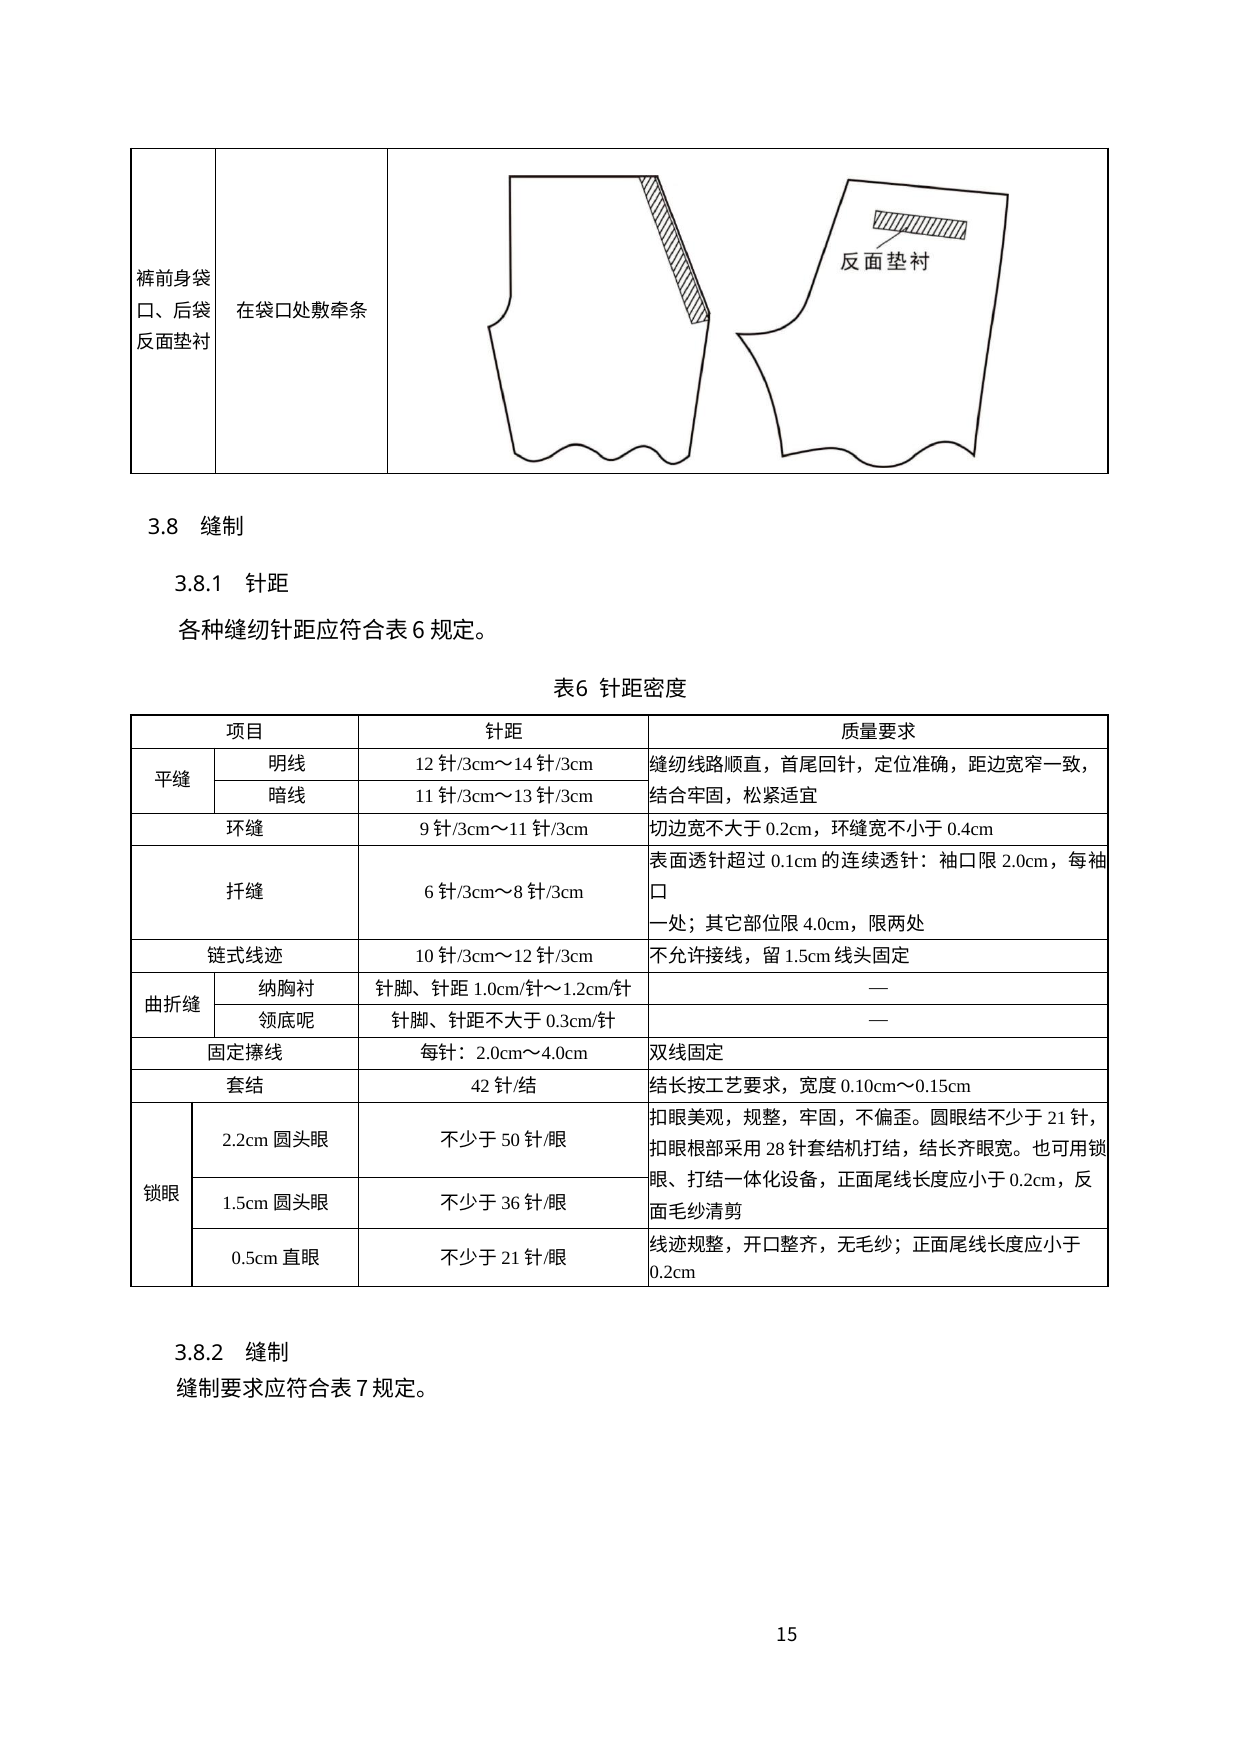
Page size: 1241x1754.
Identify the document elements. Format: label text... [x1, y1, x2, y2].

table_cell — [649, 1005, 1107, 1037]
table_cell 不少于 36 针/眼 [359, 1178, 648, 1227]
table_cell 平缝 [132, 749, 214, 812]
table_cell 2.2cm 圆头眼 [193, 1103, 358, 1177]
table_cell — [649, 973, 1107, 1004]
table_cell 扦缝 [132, 846, 358, 939]
table_cell 曲折缝 [132, 973, 214, 1037]
subtitle 缝制 [148, 509, 1107, 541]
table_cell 42 针/结 [359, 1070, 648, 1102]
table_cell 扣眼美观，规整，牢固，不偏歪。圆眼结不少于21针，扣眼根部采用28针套结机打结，结长齐眼宽。也可用锁眼、打结一体化设备，正面尾线长度应小于0.2cm，反 面毛纱清剪 [649, 1103, 1107, 1227]
picture [487, 175, 1009, 468]
table_cell 1.5cm 圆头眼 [193, 1178, 358, 1227]
table_cell 9 针/3cm～11 针/3cm [359, 814, 648, 845]
table_cell 锁眼 [132, 1103, 191, 1286]
table_cell 结长按工艺要求，宽度0.10cm～0.15cm [649, 1070, 1107, 1102]
table_cell 环缝 [132, 814, 358, 845]
text 各种缝纫针距应符合表6规定。 [133, 612, 1107, 646]
table_cell 针脚、针距不大于 0.3cm/针 [359, 1005, 648, 1037]
table_cell 套结 [132, 1070, 358, 1102]
table_cell 不少于 21 针/眼 [359, 1229, 648, 1286]
table_cell 双线固定 [649, 1038, 1107, 1069]
table_cell 在袋口处敷牵条 [216, 149, 387, 473]
table_cell 11 针/3cm～13 针/3cm [359, 781, 648, 812]
table_cell 切边宽不大于0.2cm，环缝宽不小于0.4cm [649, 814, 1107, 845]
table_cell 链式线迹 [132, 940, 358, 972]
table_cell 线迹规整，开口整齐，无毛纱；正面尾线长度应小于 0.2cm [649, 1229, 1107, 1286]
table_cell [388, 149, 1107, 473]
table_cell 不少于 50 针/眼 [359, 1103, 648, 1177]
table_cell 暗线 [215, 781, 358, 812]
table_cell 0.5cm 直眼 [193, 1229, 358, 1286]
table_cell 每针：2.0cm～4.0cm [359, 1038, 648, 1069]
table_cell 缝纫线路顺直，首尾回针，定位准确，距边宽窄一致， 结合牢固，松紧适宜 [649, 749, 1107, 812]
table_cell 12 针/3cm～14 针/3cm [359, 749, 648, 780]
text 缝制要求应符合表7规定。 [133, 1371, 1107, 1403]
table_cell 表面透针超过0.1cm的连续透针：袖口限2.0cm，每袖口 一处；其它部位限4.0cm，限两处 [649, 846, 1107, 939]
table_cell 10 针/3cm～12 针/3cm [359, 940, 648, 972]
table_cell 纳胸衬 [215, 973, 358, 1004]
table_cell 领底呢 [215, 1005, 358, 1037]
table_cell 固定㩟线 [132, 1038, 358, 1069]
table_header 质量要求 [649, 716, 1107, 747]
list 针距密度 [133, 675, 1107, 702]
table_cell 针脚、针距 1.0cm/针～1.2cm/针 [359, 973, 648, 1004]
list 缝制 [174, 1335, 1107, 1366]
table_header 项目 [132, 716, 358, 747]
table_cell 不允许接线，留1.5cm线头固定 [649, 940, 1107, 972]
table_header 针距 [359, 716, 648, 747]
table_cell 明线 [215, 749, 358, 780]
table_cell 6 针/3cm～8 针/3cm [359, 846, 648, 939]
list 针距 [174, 566, 1107, 598]
table_cell 裤前身袋口、后袋反面垫衬 [132, 149, 215, 473]
